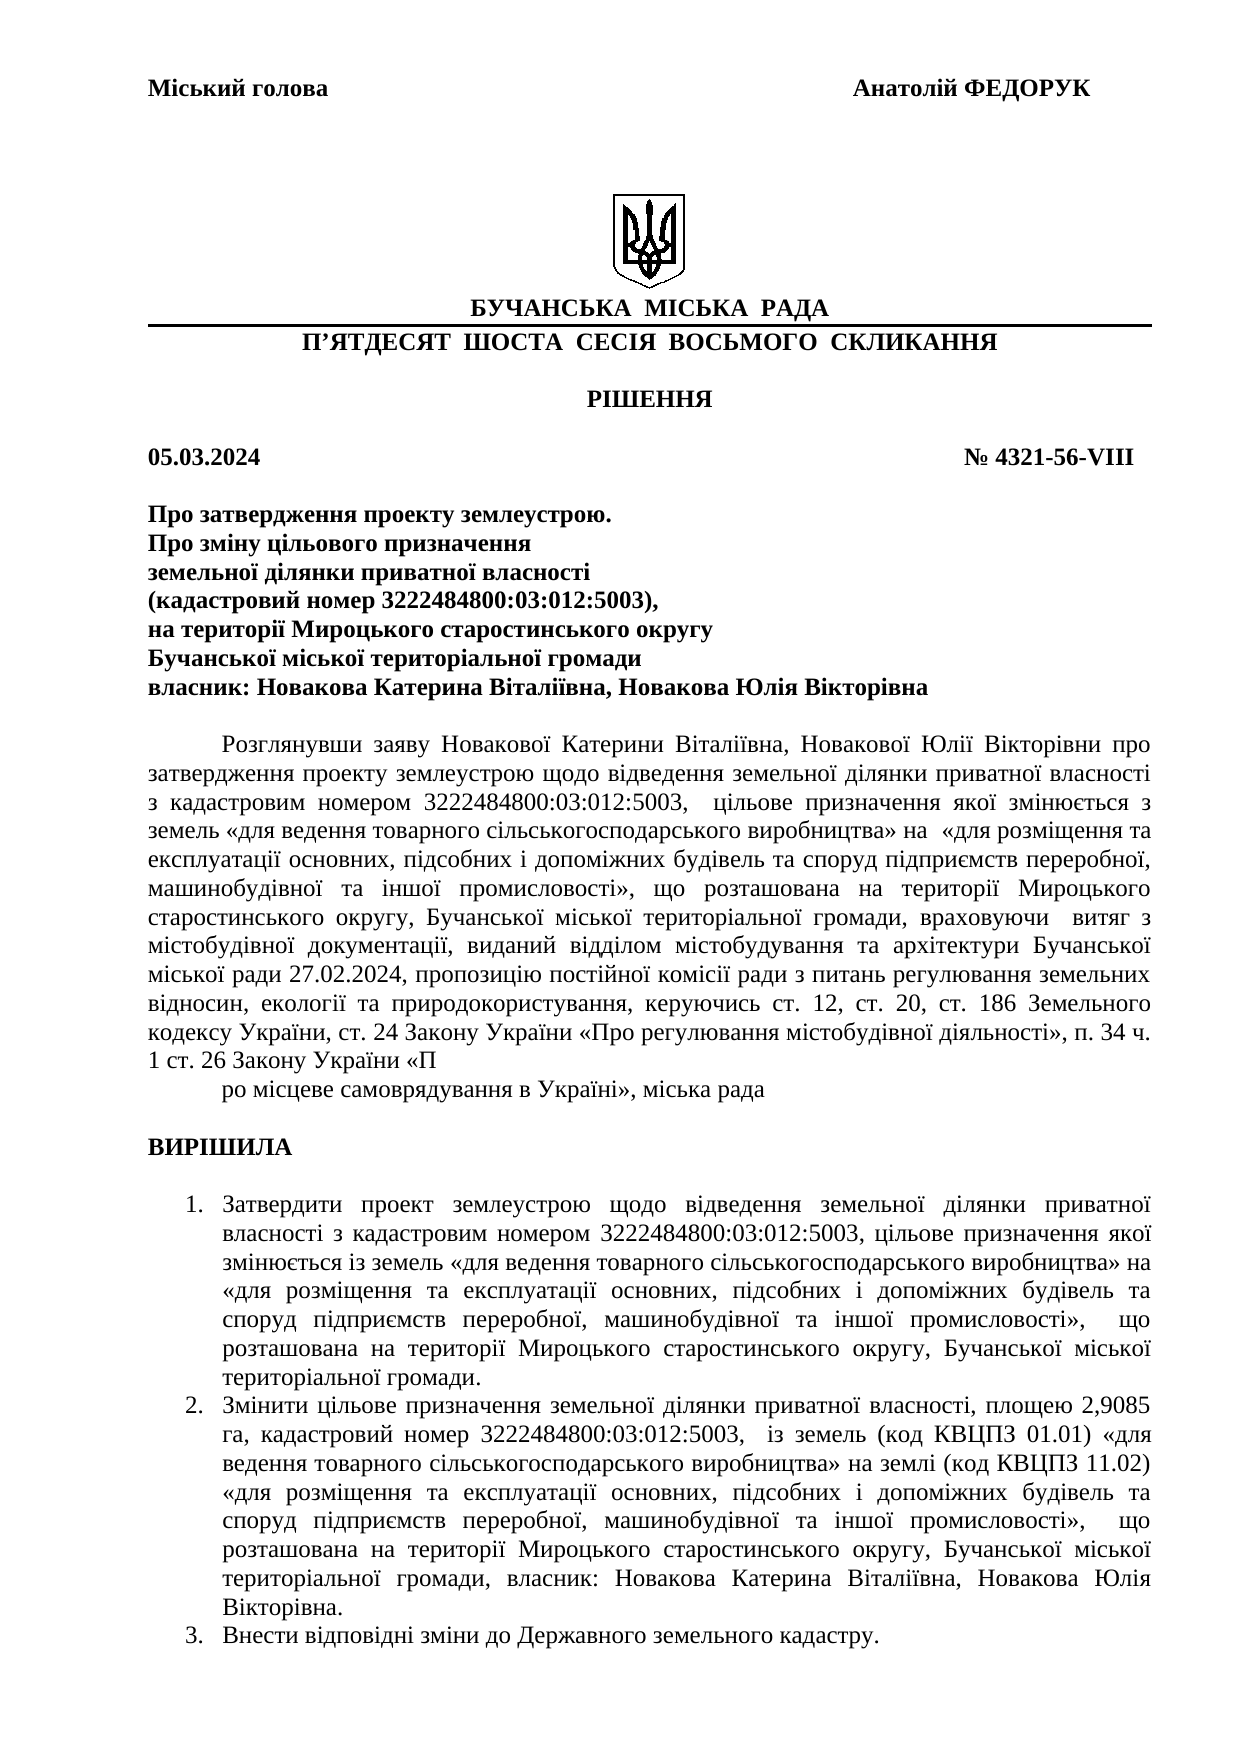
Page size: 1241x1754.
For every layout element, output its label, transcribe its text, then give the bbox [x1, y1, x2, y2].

text ро місцеве самоврядування в Україні», міська рада [148, 1074, 1152, 1103]
text (кадастровий номер 3222484800:03:012:5003), [148, 586, 1152, 614]
text власник: Новакова Катерина Віталіївна, Новакова Юлія Вікторівна [148, 672, 1152, 701]
text на території Мироцького старостинського округу [148, 614, 1152, 643]
text БУЧАНСЬКА МІСЬКА РАДА [148, 293, 1152, 324]
text РІШЕННЯ [148, 384, 1152, 413]
list Затвердити проект землеустрою щодо відведення земельної ділянки приватної власності з кадастровим номером 3222484800:03:012:5003, цільове призначення якої змінюється із земель «для ведення товарного сільськогосподарського виробництва» на «для розміщення та експлуатації основних, підсобних і допоміжних будівель та споруд підприємств переробної, машинобудівної та іншої промисловості», що розташована на території Мироцького старостинського округу, Бучанської міської територіальної громади. [185, 1189, 1152, 1391]
text Про зміну цільового призначення [148, 528, 1152, 557]
text земельної ділянки приватної власності [148, 557, 1152, 586]
text Розглянувши заяву Новакової Катерини Віталіївна, Новакової Юлії Вікторівни про затвердження проекту землеустрою щодо відведення земельної ділянки приватної власності з кадастровим номером 3222484800:03:012:5003, цільове призначення якої змінюється з земель «для ведення товарного сільськогосподарського виробництва» на «для розміщення та експлуатації основних, підсобних і допоміжних будівель та споруд підприємств переробної, машинобудівної та іншої промисловості», що розташована на території Мироцького старостинського округу, Бучанської міської територіальної громади, враховуючи витяг з містобудівної документації, виданий відділом містобудування та архітектури Бучанської міської ради 27.02.2024, пропозицію постійної комісії ради з питань регулювання земельних відносин, екології та природокористування, керуючись ст. 12, ст. 20, ст. 186 Земельного кодексу України, ст. 24 Закону України «Про регулювання містобудівної діяльності», п. 34 ч. 1 ст. 26 Закону України «П [148, 729, 1152, 1074]
list Змінити цільове призначення земельної ділянки приватної власності, площею 2,9085 га, кадастровий номер 3222484800:03:012:5003, із земель (код КВЦПЗ 01.01) «для ведення товарного сільськогосподарського виробництва» на землі (код КВЦПЗ 11.02) «для розміщення та експлуатації основних, підсобних і допоміжних будівель та споруд підприємств переробної, машинобудівної та іншої промисловості», що розташована на території Мироцького старостинського округу, Бучанської міської територіальної громади, власник: Новакова Катерина Віталіївна, Новакова Юлія Вікторівна. [185, 1391, 1152, 1621]
list Внести відповідні зміни до Державного земельного кадастру. [185, 1621, 1152, 1649]
text Міський голова Анатолій ФЕДОРУК [148, 73, 1152, 102]
text 05.03.2024 № 4321-56-VIІІ [148, 442, 1152, 471]
text Про затвердження проекту землеустрою. [148, 499, 1152, 528]
text П’ЯТДЕСЯТ ШОСТА СЕСІЯ ВОСЬМОГО СКЛИКАННЯ [148, 327, 1152, 356]
text Бучанської міської територіальної громади [148, 643, 1152, 672]
text ВИРІШИЛА [148, 1132, 1152, 1161]
